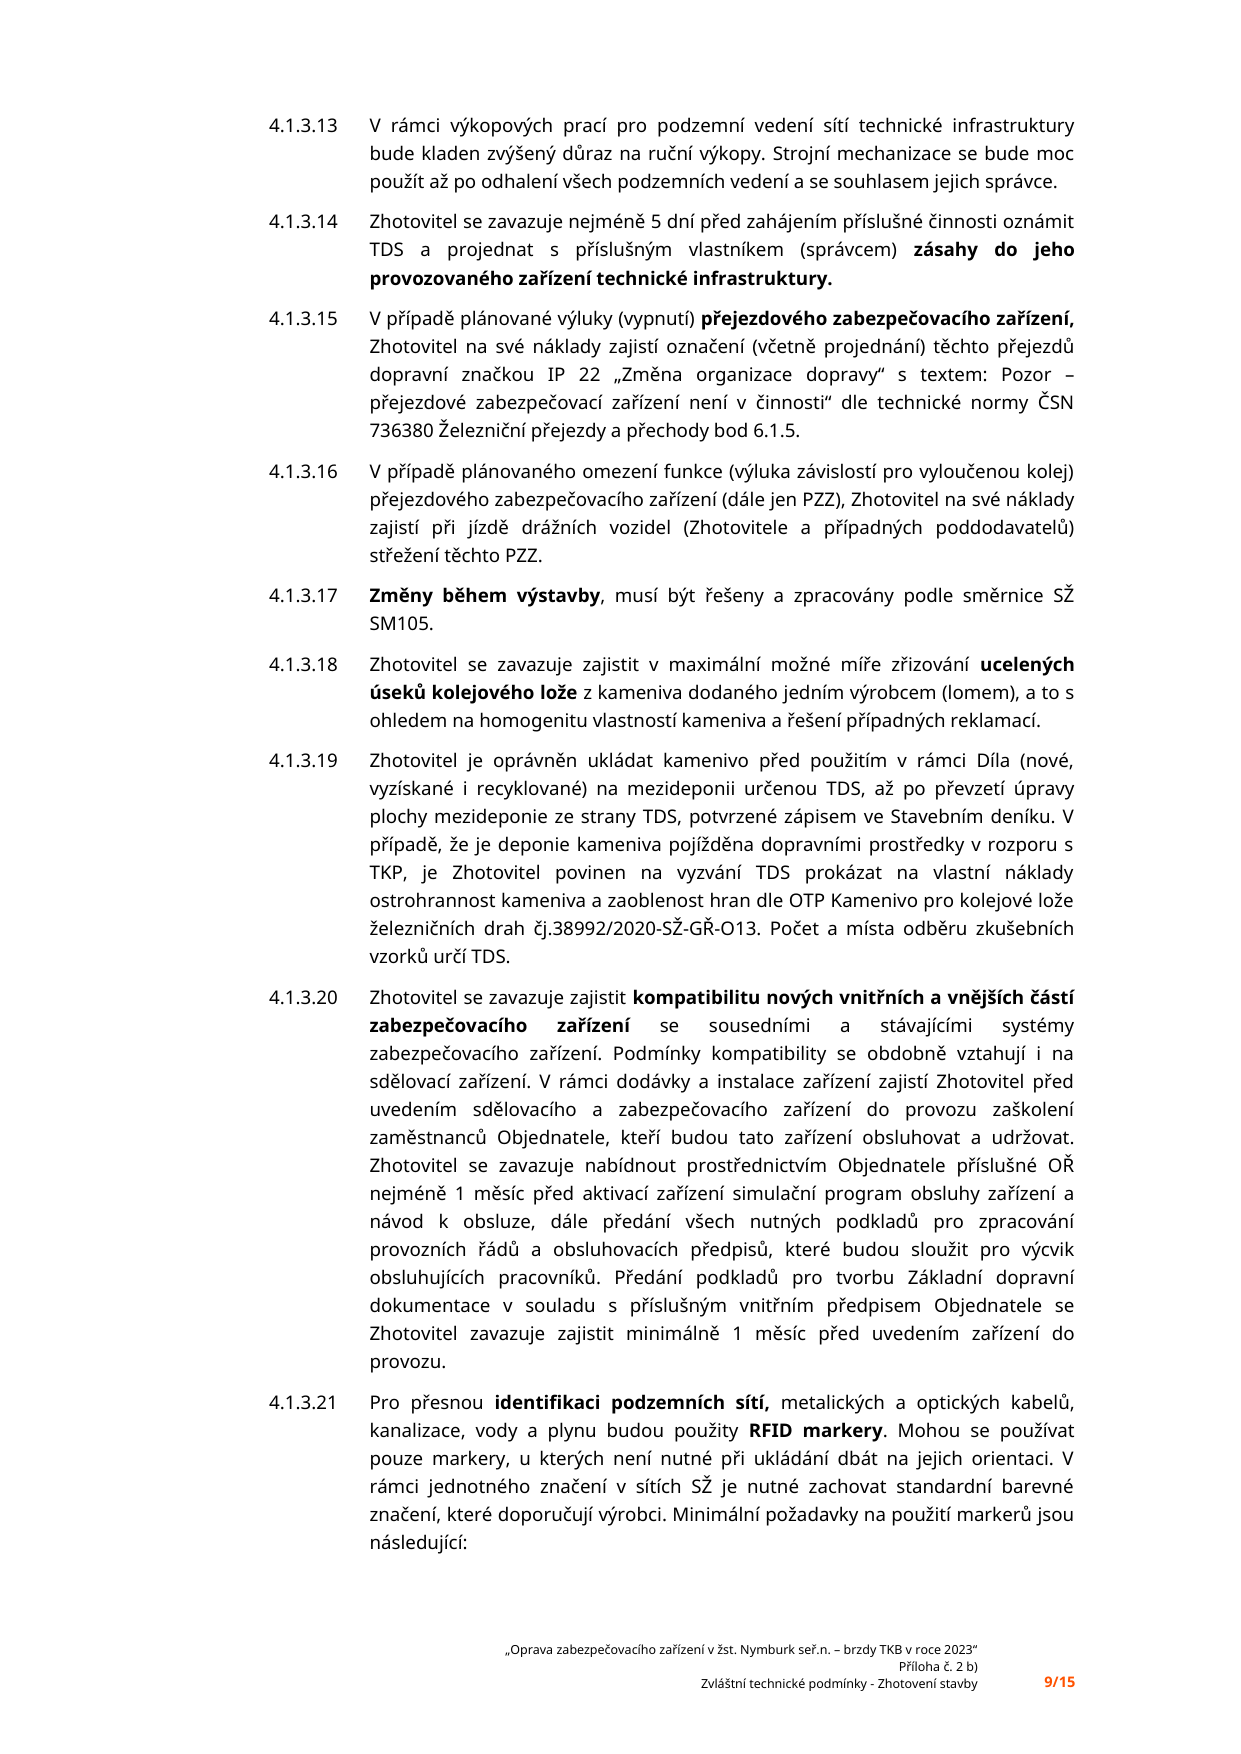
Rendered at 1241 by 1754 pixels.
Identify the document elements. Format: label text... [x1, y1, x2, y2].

text Zhotovitel je oprávněn ukládat kamenivo před použitím v rámci Díla (nové, vyzískané i recyklované) na mezideponii určenou TDS, až po převzetí úpravy plochy mezideponie ze strany TDS, potvrzené zápisem ve Stavebním deníku. V případě, že je deponie kameniva pojížděna dopravními prostředky v rozporu s TKP, je Zhotovitel povinen na vyzvání TDS prokázat na vlastní náklady ostrohrannost kameniva a zaoblenost hran dle OTP Kamenivo pro kolejové lože železničních drah čj.38992/2020-SŽ-GŘ-O13. Počet a místa odběru zkušebních vzorků určí TDS. [269, 748, 1075, 969]
text Zhotovitel se zavazuje zajistit v maximální možné míře zřizování ucelených úseků kolejového lože z kameniva dodaného jedním výrobcem (lomem), a to s ohledem na homogenitu vlastností kameniva a řešení případných reklamací. [269, 651, 1075, 733]
text Zhotovitel se zavazuje zajistit kompatibilitu nových vnitřních a vnějších částí zabezpečovacího zařízení se sousedními a stávajícími systémy zabezpečovacího zařízení. Podmínky kompatibility se obdobně vztahují i na sdělovací zařízení. V rámci dodávky a instalace zařízení zajistí Zhotovitel před uvedením sdělovacího a zabezpečovacího zařízení do provozu zaškolení zaměstnanců Objednatele, kteří budou tato zařízení obsluhovat a udržovat. Zhotovitel se zavazuje nabídnout prostřednictvím Objednatele příslušné OŘ nejméně 1 měsíc před aktivací zařízení simulační program obsluhy zařízení a návod k obsluze, dále předání všech nutných podkladů pro zpracování provozních řádů a obsluhovacích předpisů, které budou sloužit pro výcvik obsluhujících pracovníků. Předání podkladů pro tvorbu Základní dopravní dokumentace v souladu s příslušným vnitřním předpisem Objednatele se Zhotovitel zavazuje zajistit minimálně 1 měsíc před uvedením zařízení do provozu. [269, 984, 1075, 1374]
text V případě plánované výluky (vypnutí) přejezdového zabezpečovacího zařízení, Zhotovitel na své náklady zajistí označení (včetně projednání) těchto přejezdů dopravní značkou IP 22 „Změna organizace dopravy“ s textem: Pozor – přejezdové zabezpečovací zařízení není v činnosti“ dle technické normy ČSN 736380 Železniční přejezdy a přechody bod 6.1.5. [269, 305, 1075, 443]
text Změny během výstavby, musí být řešeny a zpracovány podle směrnice SŽ SM105. [269, 582, 1075, 636]
text Zhotovitel se zavazuje nejméně 5 dní před zahájením příslušné činnosti oznámit TDS a projednat s příslušným vlastníkem (správcem) zásahy do jeho provozovaného zařízení technické infrastruktury. [269, 209, 1075, 290]
text V rámci výkopových prací pro podzemní vedení sítí technické infrastruktury bude kladen zvýšený důraz na ruční výkopy. Strojní mechanizace se bude moc použít až po odhalení všech podzemních vedení a se souhlasem jejich správce. [269, 112, 1075, 194]
text V případě plánovaného omezení funkce (výluka závislostí pro vyloučenou kolej) přejezdového zabezpečovacího zařízení (dále jen PZZ), Zhotovitel na své náklady zajistí při jízdě drážních vozidel (Zhotovitele a případných poddodavatelů) střežení těchto PZZ. [269, 458, 1075, 567]
text Pro přesnou identifikaci podzemních sítí, metalických a optických kabelů, kanalizace, vody a plynu budou použity RFID markery. Mohou se používat pouze markery, u kterých není nutné při ukládání dbát na jejich orientaci. V rámci jednotného značení v sítích SŽ je nutné zachovat standardní barevné značení, které doporučují výrobci. Minimální požadavky na použití markerů jsou následující: [269, 1389, 1075, 1555]
